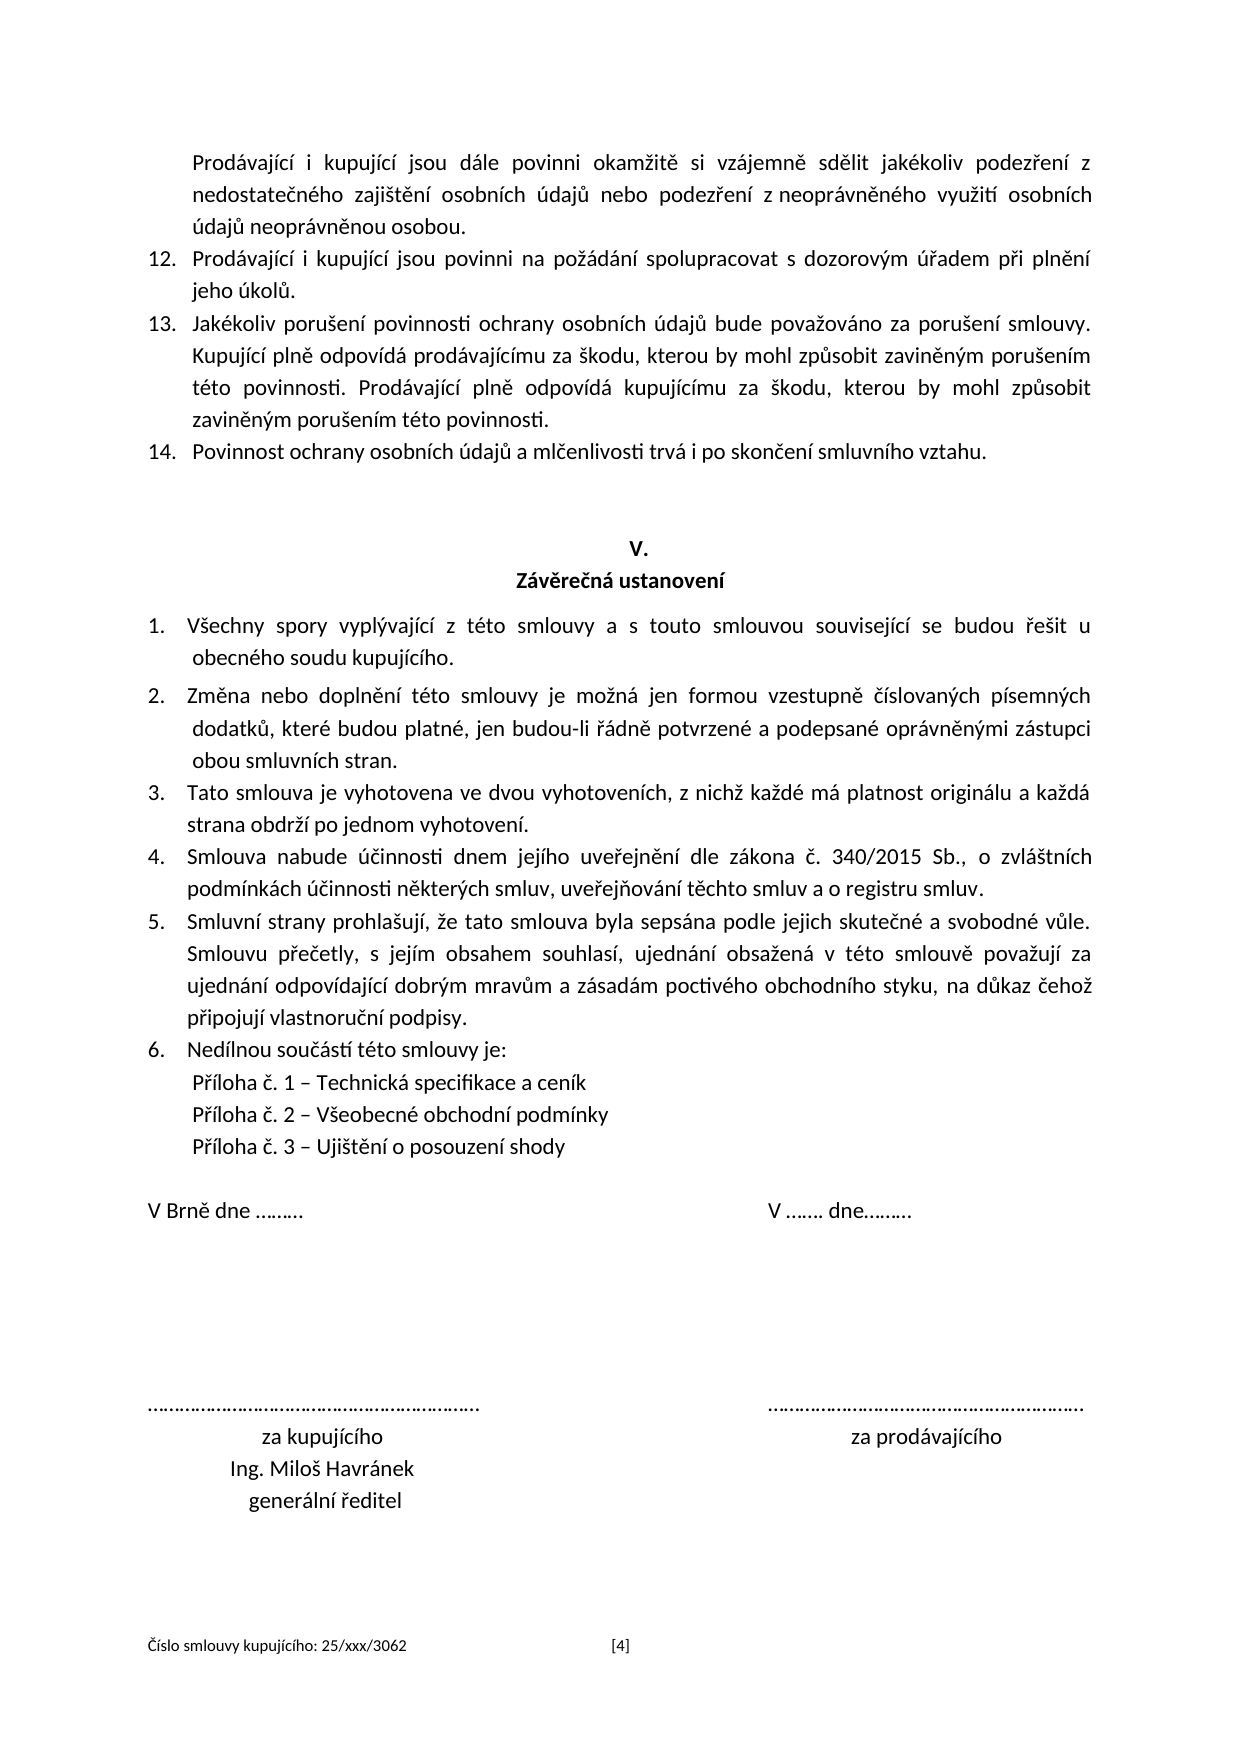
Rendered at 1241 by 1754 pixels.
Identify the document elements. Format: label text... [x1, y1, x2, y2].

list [148, 148, 1092, 240]
text Příloha č. 3 – Ujištění o posouzení shody [192, 1132, 1092, 1160]
text generální ředitel [148, 1486, 1092, 1514]
text Příloha č. 2 – Všeobecné obchodní podmínky [192, 1100, 1092, 1128]
list Smluvní strany prohlašují, že tato smlouva byla sepsána podle jejich skutečné a svobodné vůle. Smlouvu přečetly, s jejím obsahem souhlasí, ujednání obsažená v této smlouvě považují za ujednání odpovídající dobrým mravům a zásadám poctivého obchodního styku, na důkaz čehož připojují vlastnoruční podpisy. [148, 907, 1092, 1031]
list Smlouva nabude účinnosti dnem jejího uveřejnění dle zákona č. 340/2015 Sb., o zvláštních podmínkách účinnosti některých smluv, uveřejňování těchto smluv a o registru smluv. [148, 842, 1092, 903]
list Jakékoliv porušení povinnosti ochrany osobních údajů bude považováno za porušení smlouvy. Kupující plně odpovídá prodávajícímu za škodu, kterou by mohl způsobit zaviněným porušením této povinnosti. Prodávající plně odpovídá kupujícímu za škodu, kterou by mohl způsobit zaviněným porušením této povinnosti. [148, 309, 1092, 433]
list Tato smlouva je vyhotovena ve dvou vyhotoveních, z nichž každé má platnost originálu a každá strana obdrží po jednom vyhotovení. [148, 778, 1092, 838]
text za kupujícího za prodávajícího [148, 1422, 1092, 1450]
text V. [185, 534, 1092, 562]
text Příloha č. 1 – Technická specifikace a ceník [192, 1068, 1092, 1096]
list Všechny spory vyplývající z této smlouvy a s touto smlouvou související se budou řešit u obecného soudu kupujícího. [148, 611, 1092, 671]
list Změna nebo doplnění této smlouvy je možná jen formou vzestupně číslovaných písemných dodatků, které budou platné, jen budou-li řádně potvrzené a podepsané oprávněnými zástupci obou smluvních stran. [148, 681, 1092, 774]
text Ing. Miloš Havránek [148, 1454, 1092, 1482]
text V Brně dne ……… V ……. dne……… [148, 1196, 1092, 1224]
list Prodávající i kupující jsou povinni na požádání spolupracovat s dozorovým úřadem při plnění jeho úkolů. [148, 244, 1092, 304]
text ……………………………………………………… …………………………………………………… [148, 1389, 1092, 1418]
list Nedílnou součástí této smlouvy je: [148, 1036, 1092, 1063]
text Závěrečná ustanovení [148, 566, 1092, 594]
list Povinnost ochrany osobních údajů a mlčenlivosti trvá i po skončení smluvního vztahu. [148, 437, 1092, 465]
